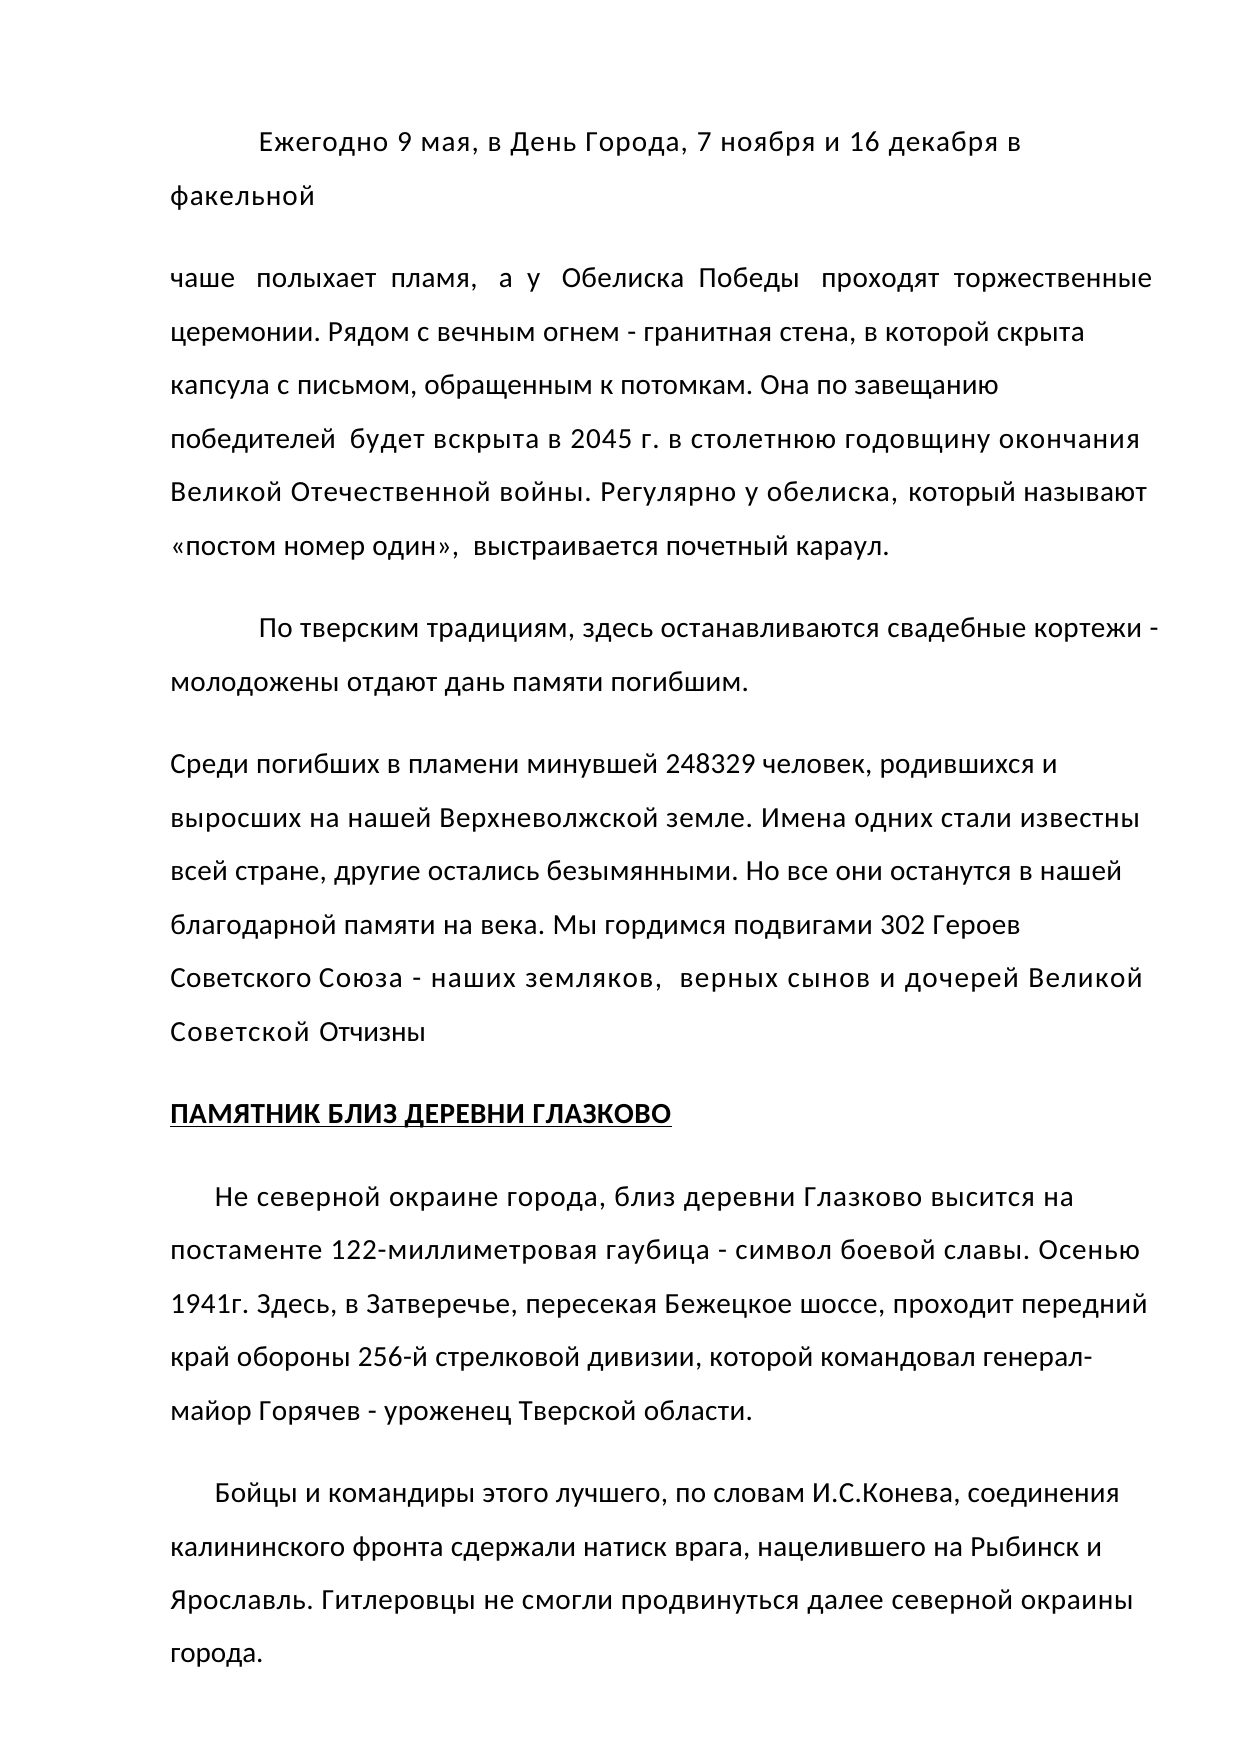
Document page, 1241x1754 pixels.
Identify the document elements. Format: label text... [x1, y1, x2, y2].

text Ежегодно 9 мая, в День Города, 7 ноября и 16 декабря в факельной [170, 123, 1163, 213]
text Не северной окраине города, близ деревни Глазково высится на постаменте 122-миллиметровая гаубица - символ боевой славы. Осенью 1941г. Здесь, в Затверечье, пересекая Бежецкое шоссе, проходит передний край обороны 256-й стрелковой дивизии, которой командовал генерал-майор Горячев - уроженец Тверской области. [170, 1178, 1166, 1427]
text ПАМЯТНИК БЛИЗ ДЕРЕВНИ ГЛАЗКОВО [170, 1095, 1217, 1131]
text чаше полыхает пламя, а у Обелиска Победы проходят торжественные церемонии. Рядом с вечным огнем - гранитная стена, в которой скрыта капсула с письмом, обращенным к потомкам. Она по завещанию победителей будет вскрыта в 2045 г. в столетнюю годовщину окончания Великой Отечественной войны. Регулярно у обелиска, который называют «постом номер один», выстраивается почетный караул. [170, 259, 1163, 562]
text Бойцы и командиры этого лучшего, по словам И.С.Конева, соединения калининского фронта сдержали натиск врага, нацелившего на Рыбинск и Ярославль. Гитлеровцы не смогли продвинуться далее северной окраины города. [170, 1474, 1166, 1670]
text Среди погибших в пламени минувшей 248329 человек, родившихся и выросших на нашей Верхневолжской земле. Имена одних стали известны всей стране, другие остались безымянными. Но все они останутся в нашей благодарной памяти на века. Мы гордимся подвигами 302 Героев Советского Союза - наших земляков, верных сынов и дочерей Великой Советской Отчизны [170, 745, 1163, 1048]
text По тверским традициям, здесь останавливаются свадебные кортежи - молодожены отдают дань памяти погибшим. [170, 609, 1163, 698]
